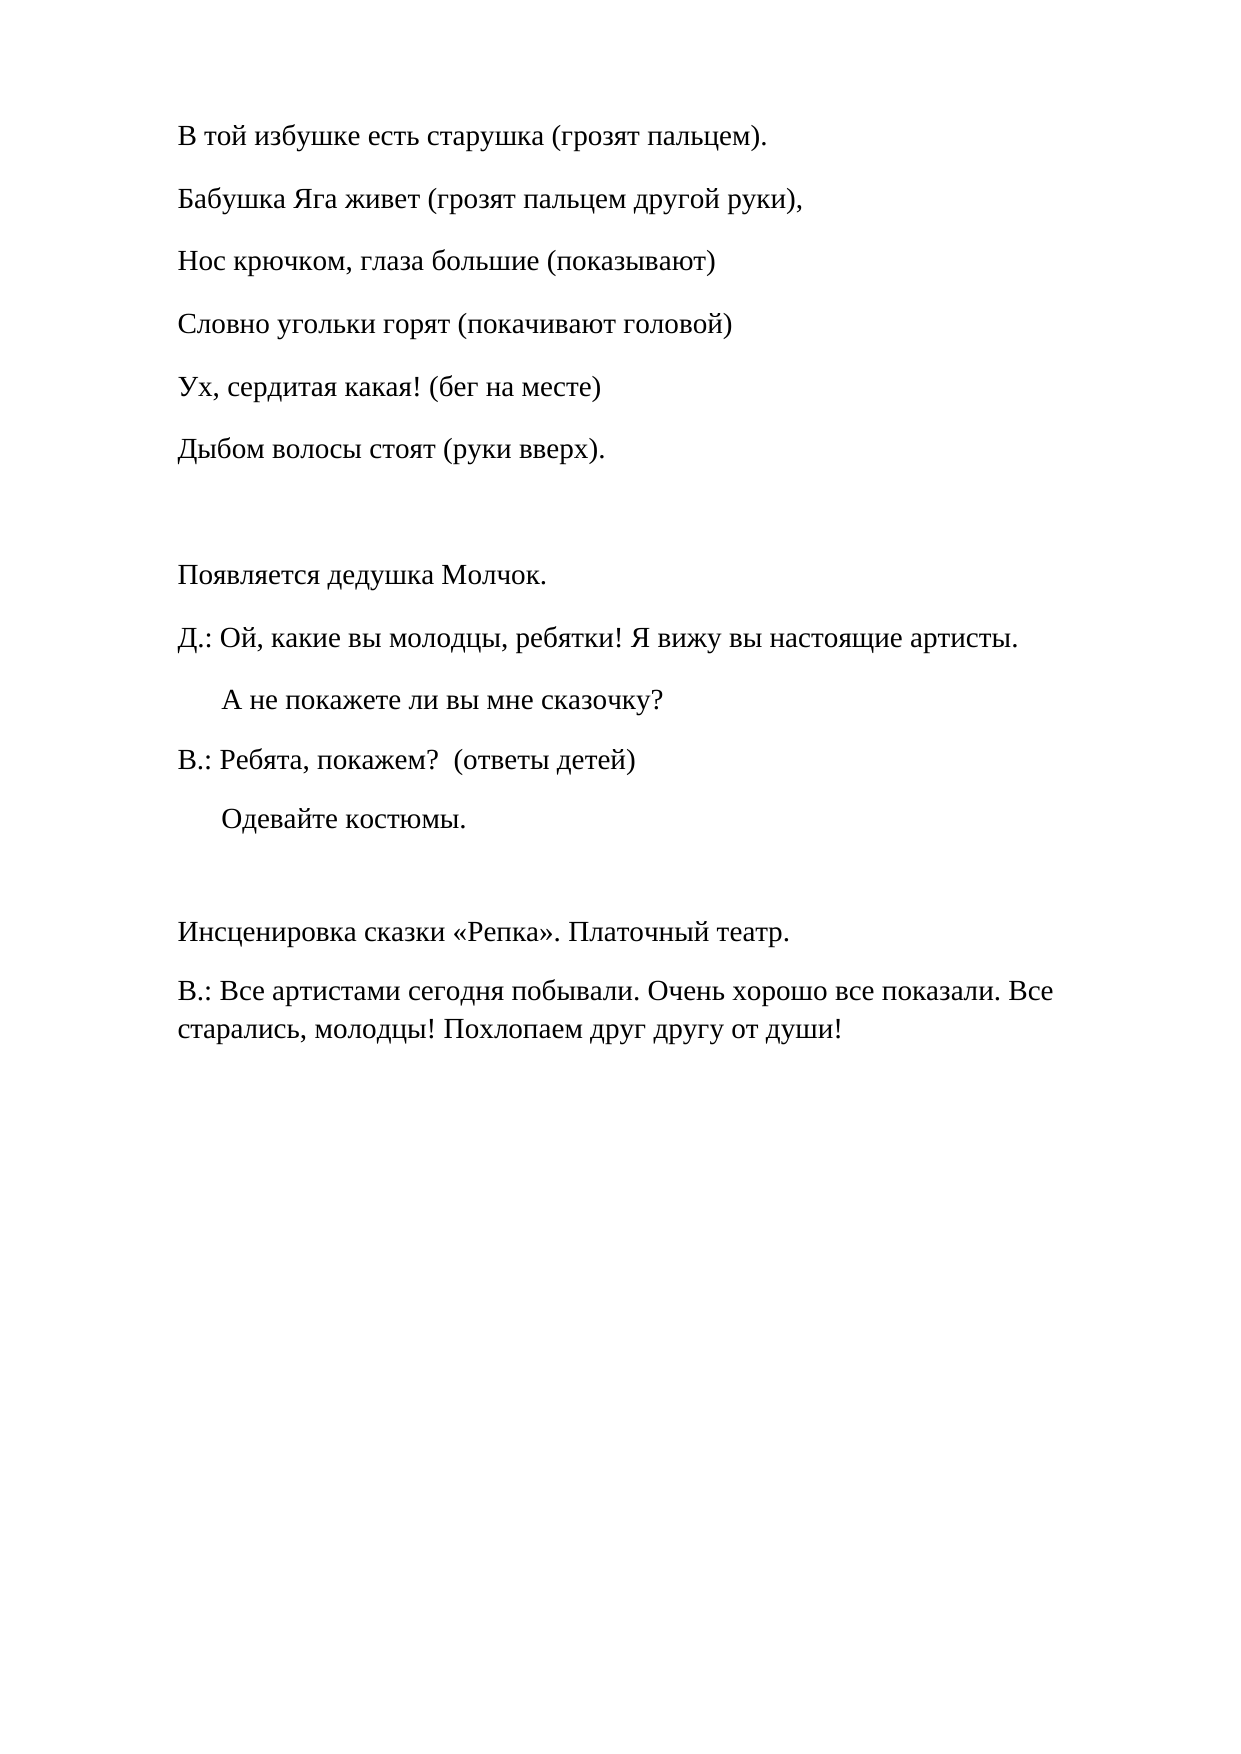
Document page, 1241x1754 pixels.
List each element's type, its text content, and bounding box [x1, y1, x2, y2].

text А не покажете ли вы мне сказочку? [177, 682, 1152, 716]
text Словно угольки горят (покачивают головой) [177, 306, 1152, 340]
text Инсценировка сказки «Репка». Платочный театр. [177, 914, 1152, 947]
text В той избушке есть старушка (грозят пальцем). [177, 118, 1152, 152]
text Нос крючком, глаза большие (показывают) [177, 243, 1152, 277]
text Одевайте костюмы. [177, 801, 1152, 835]
text Ух, сердитая какая! (бег на месте) [177, 369, 1152, 402]
text Появляется дедушка Молчок. [177, 557, 1152, 591]
text Бабушка Яга живет (грозят пальцем другой руки), [177, 181, 1152, 214]
text В.: Ребята, покажем? (ответы детей) [177, 742, 1152, 775]
text В.: Все артистами сегодня побывали. Очень хорошо все показали. Все старались, молодцы! Похлопаем друг другу от души! [177, 973, 1152, 1045]
text Д.: Ой, какие вы молодцы, ребятки! Я вижу вы настоящие артисты. [177, 620, 1152, 653]
text Дыбом волосы стоят (руки вверх). [177, 432, 1152, 465]
